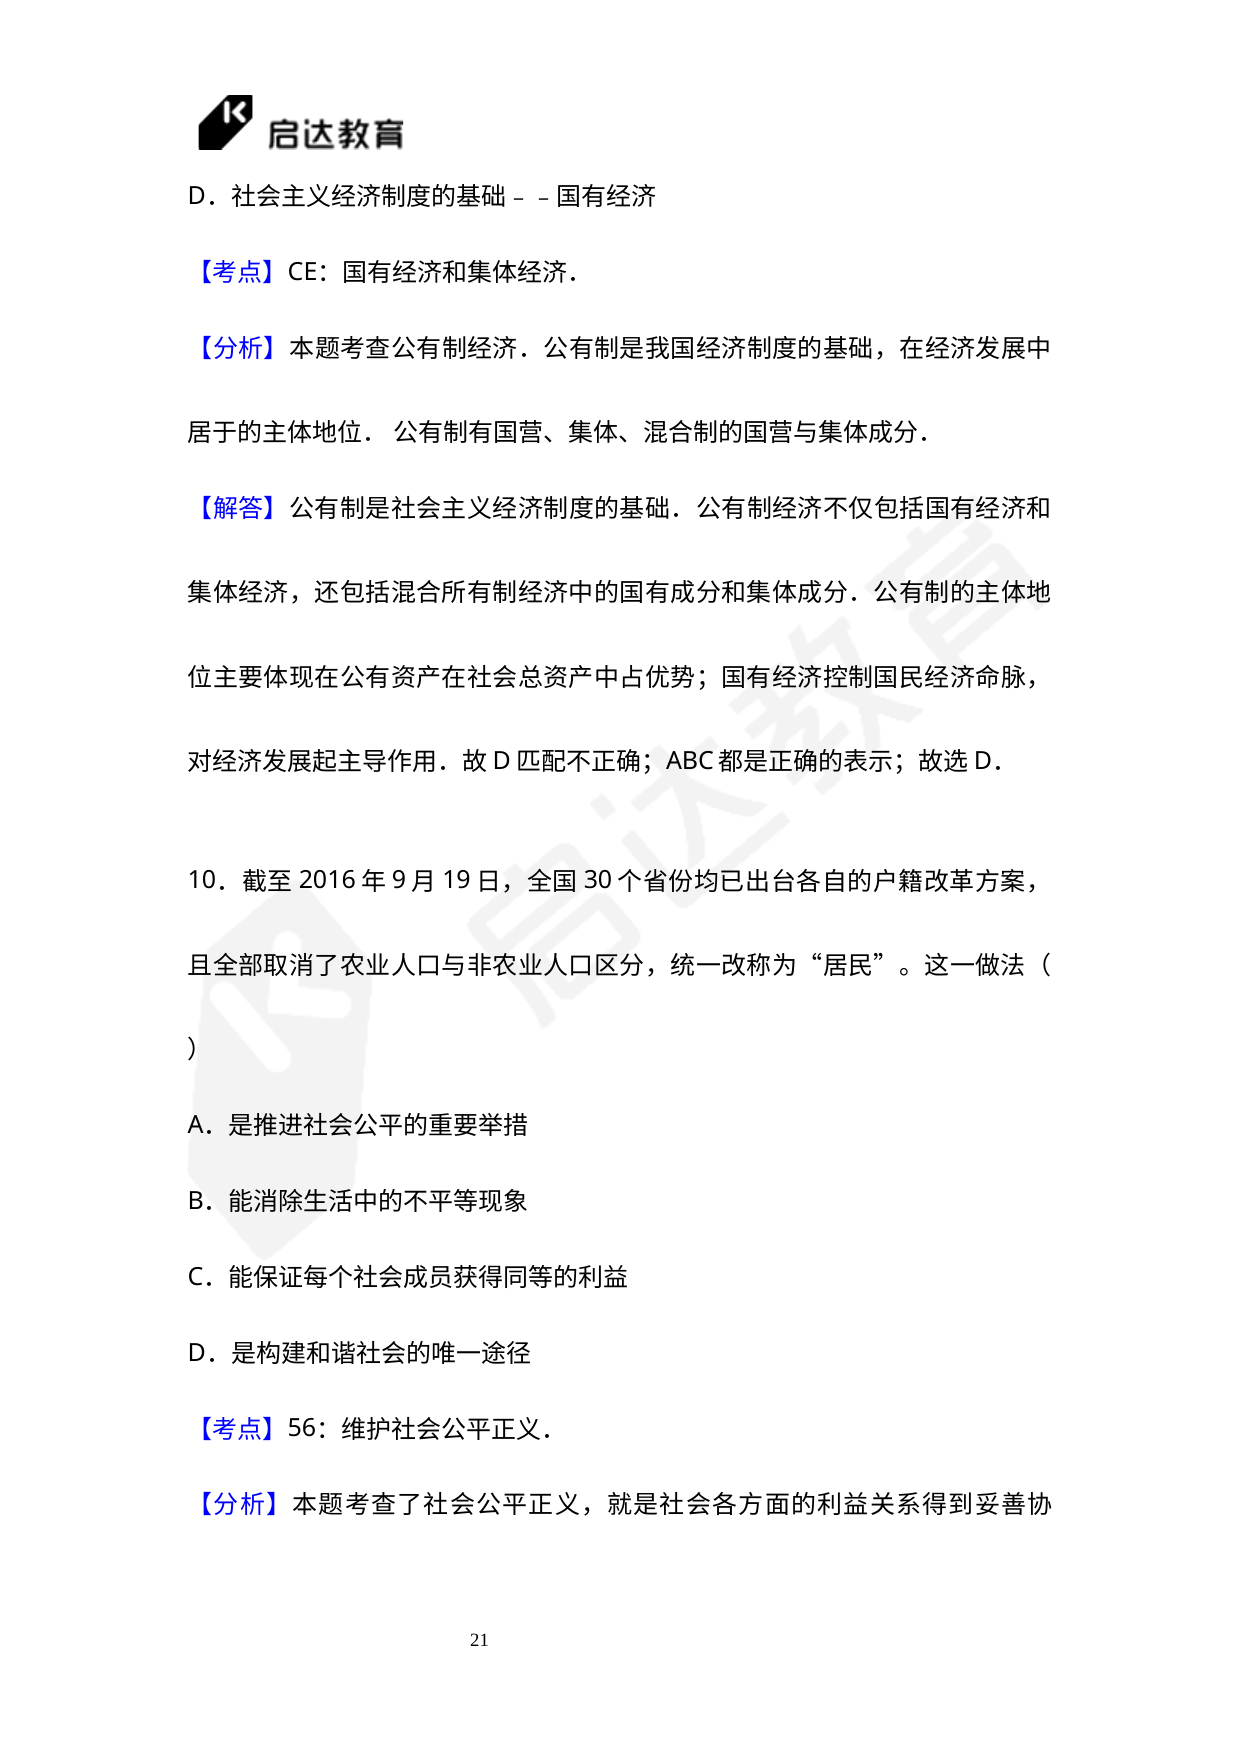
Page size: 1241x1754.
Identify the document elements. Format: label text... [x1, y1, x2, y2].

text 【考点】CE：国有经济和集体经济． [187, 238, 1053, 303]
text 10．截至2016年9月19日，全国30个省份均已出台各自的户籍改革方案，且全部取消了农业人口与非农业人口区分，统一改称为“居民”。这一做法（ ） [187, 847, 1053, 1081]
text A．是推进社会公平的重要举措 [187, 1091, 1053, 1156]
text C．能保证每个社会成员获得同等的利益 [187, 1243, 1053, 1308]
picture [198, 95, 404, 150]
text 【分析】本题考查公有制经济．公有制是我国经济制度的基础，在经济发展中居于的主体地位． 公有制有国营、集体、混合制的国营与集体成分． [187, 314, 1053, 463]
text B．能消除生活中的不平等现象 [187, 1167, 1053, 1232]
text D．社会主义经济制度的基础﹣﹣国有经济 [187, 162, 1053, 227]
text 【解答】公有制是社会主义经济制度的基础．公有制经济不仅包括国有经济和集体经济，还包括混合所有制经济中的国有成分和集体成分．公有制的主体地位主要体现在公有资产在社会总资产中占优势；国有经济控制国民经济命脉，对经济发展起主导作用．故D匹配不正确；ABC都是正确的表示；故选D． [187, 474, 1053, 792]
text 【分析】本题考查了社会公平正义，就是社会各方面的利益关系得到妥善协调，人民内部矛盾和其他社会矛盾得到正确处理，社会公平和正义得到切实维护和实现．构建和谐社会，实现社会公平与正义，有必要从人类社会发展的角度，全面认识和理解社会公正问题． [187, 1471, 1053, 1536]
text 【考点】56：维护社会公平正义． [187, 1395, 1053, 1460]
text D．是构建和谐社会的唯一途径 [187, 1319, 1053, 1384]
